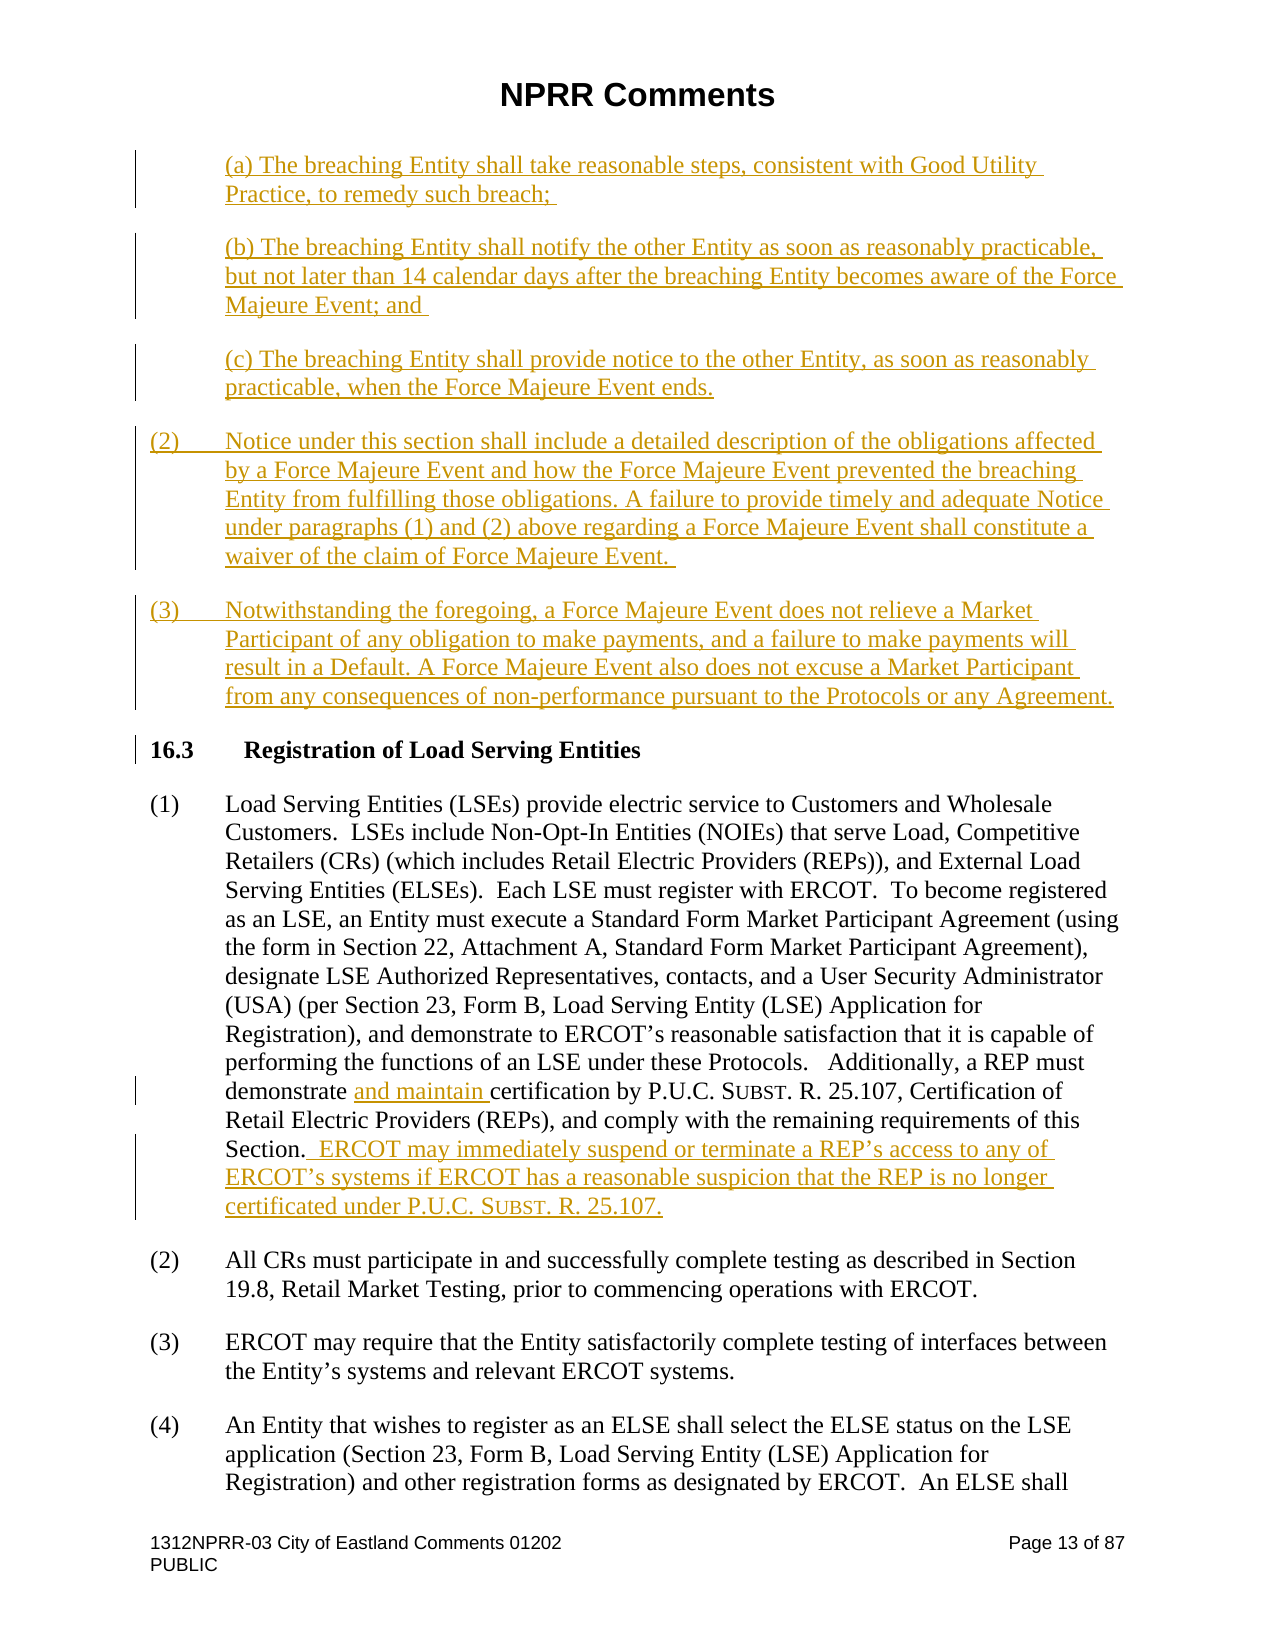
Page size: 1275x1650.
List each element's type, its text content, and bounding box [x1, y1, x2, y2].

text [150, 1410, 1125, 1496]
text 16.3 Registration of Load Serving Entities [150, 735, 1125, 764]
text (2) All CRs must participate in and successfully complete testing as described in Section 19.8, Retail Market Testing, prior to commencing operations with ERCOT. [150, 1245, 1125, 1302]
text (1) Load Serving Entities (LSEs) provide electric service to Customers and Wholesale Customers. LSEs include Non-Opt-In Entities (NOIEs) that serve Load, Competitive Retailers (CRs) (which includes Retail Electric Providers (REPs)), and External Load Serving Entities (ELSEs). Each LSE must register with ERCOT. To become registered as an LSE, an Entity must execute a Standard Form Market Participant Agreement (using the form in Section 22, Attachment A, Standard Form Market Participant Agreement), designate LSE Authorized Representatives, contacts, and a User Security Administrator (USA) (per Section 23, Form B, Load Serving Entity (LSE) Application for Registration), and demonstrate to ERCOT’s reasonable satisfaction that it is capable of performing the functions of an LSE under these Protocols. Additionally, a must demonstrate certification by P.U.C. Subst. R. 25.107, Certification of Retail Electric Providers (REPs), and comply with the remaining requirements of this Section. [150, 789, 1125, 1220]
text (3) ERCOT may require that the Entity satisfactorily complete testing of interfaces between the Entity’s systems and relevant ERCOT systems. [150, 1327, 1125, 1385]
